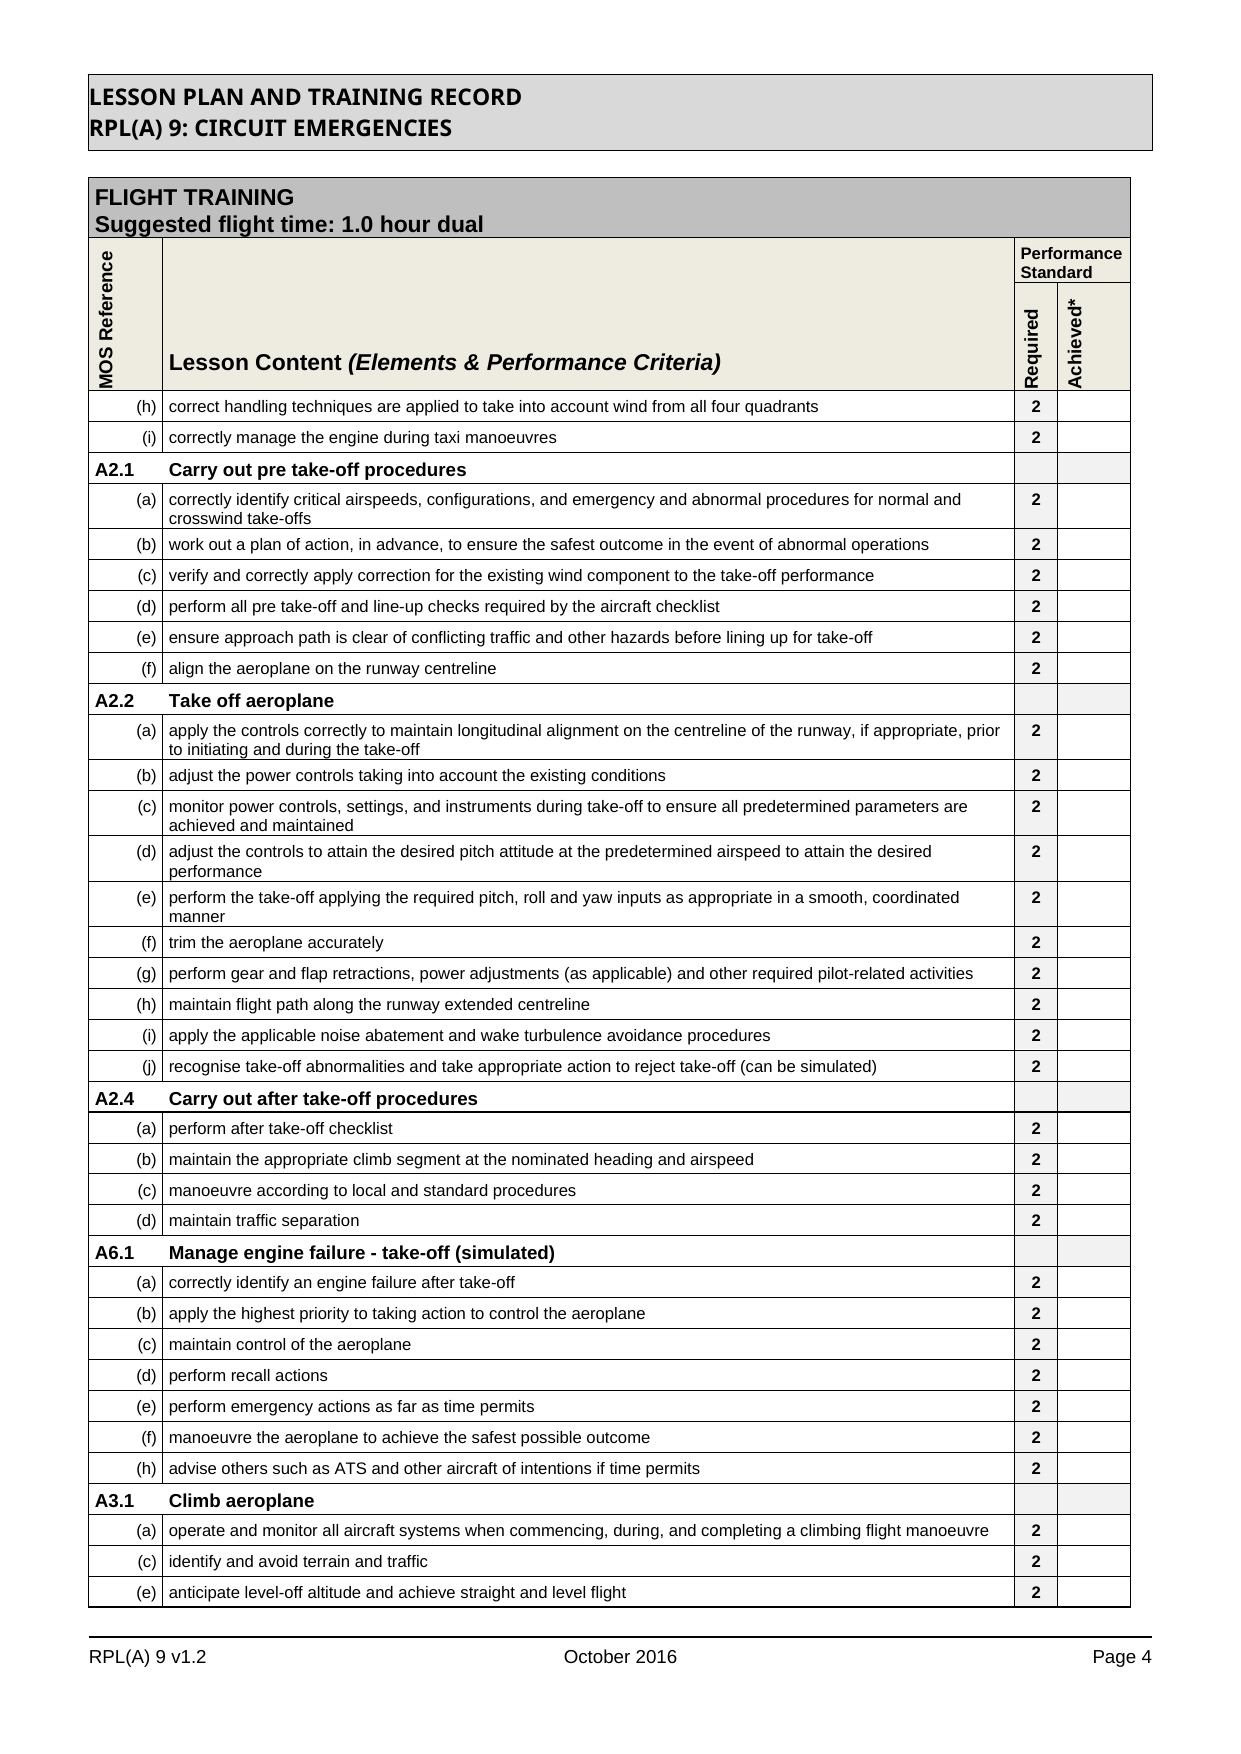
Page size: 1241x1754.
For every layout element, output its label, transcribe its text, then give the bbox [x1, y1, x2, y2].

table_cell perform the take-off applying the required pitch, roll and yaw inputs as appropriate in a smooth, coordinated manner [163, 882, 1014, 926]
table_cell 2 [1015, 1360, 1057, 1390]
table_cell 2 [1015, 484, 1057, 528]
table_cell [1015, 1484, 1057, 1514]
table_cell [1058, 453, 1130, 483]
table_cell [89, 1577, 162, 1606]
table_cell [89, 484, 162, 528]
table_cell verify and correctly apply correction for the existing wind component to the take-off performance [163, 560, 1014, 590]
table_cell [1058, 1298, 1130, 1328]
table_cell perform recall actions [163, 1360, 1014, 1390]
table_cell trim the aeroplane accurately [163, 927, 1014, 957]
table_cell [1058, 1236, 1130, 1266]
table_cell [1058, 1546, 1130, 1576]
table_cell 2 [1015, 1174, 1057, 1204]
table_cell 2 [1015, 1515, 1057, 1544]
table_cell 2 [1015, 1391, 1057, 1421]
table_cell [1058, 1422, 1130, 1452]
table_cell correct handling techniques are applied to take into account wind from all four quadrants [163, 391, 1014, 421]
table_cell [1058, 1577, 1130, 1606]
table_cell [1015, 453, 1057, 483]
table_cell Take off aeroplane [163, 684, 1014, 714]
table_cell 2 [1015, 653, 1057, 683]
table_cell [1058, 760, 1130, 790]
table_cell correctly identify an engine failure after take-off [163, 1267, 1014, 1297]
table_cell [1058, 422, 1130, 452]
table_cell [1058, 882, 1130, 926]
table_cell apply the highest priority to taking action to control the aeroplane [163, 1298, 1014, 1328]
table_cell perform after take-off checklist [163, 1113, 1014, 1142]
table_cell [1058, 1051, 1130, 1081]
table_cell 2 [1015, 1298, 1057, 1328]
table_cell [89, 1422, 162, 1452]
table_cell [1058, 653, 1130, 683]
table_cell [89, 836, 162, 881]
table_cell perform gear and flap retractions, power adjustments (as applicable) and other required pilot-related activities [163, 958, 1014, 988]
table_cell [89, 1360, 162, 1390]
table_cell [1015, 1236, 1057, 1266]
table_cell [1058, 1453, 1130, 1483]
table_cell [89, 1298, 162, 1328]
table_cell [1058, 1082, 1130, 1111]
table_cell A2.2 [89, 684, 162, 714]
table_cell 2 [1015, 715, 1057, 759]
table_cell Achieved* [1058, 283, 1130, 390]
table_cell 2 [1015, 1422, 1057, 1452]
table_cell 2 [1015, 422, 1057, 452]
table_cell [89, 1174, 162, 1204]
table_cell ensure approach path is clear of conflicting traffic and other hazards before lining up for take-off [163, 622, 1014, 652]
table_cell [89, 1515, 162, 1544]
table_cell 2 [1015, 1205, 1057, 1235]
table_cell [89, 1453, 162, 1483]
table_cell [89, 422, 162, 452]
table_cell maintain traffic separation [163, 1205, 1014, 1235]
table_cell operate and monitor all aircraft systems when commencing, during, and completing a climbing flight manoeuvre [163, 1515, 1014, 1544]
table_cell [1058, 591, 1130, 621]
table_cell 2 [1015, 958, 1057, 988]
table_cell [89, 715, 162, 759]
table_cell [89, 791, 162, 835]
table_cell monitor power controls, settings, and instruments during take-off to ensure all predetermined parameters are achieved and maintained [163, 791, 1014, 835]
table_cell 2 [1015, 1051, 1057, 1081]
table_cell [89, 653, 162, 683]
table_cell [1058, 791, 1130, 835]
table_cell [1015, 684, 1057, 714]
table_cell [1058, 958, 1130, 988]
table_cell [89, 529, 162, 559]
table_cell [89, 591, 162, 621]
table_cell Carry out after take-off procedures [163, 1082, 1014, 1111]
table_cell 2 [1015, 989, 1057, 1019]
table_cell A2.4 [89, 1082, 162, 1111]
table_cell MOS Reference [89, 238, 162, 390]
table_cell 2 [1015, 591, 1057, 621]
table_cell [89, 1144, 162, 1173]
table_cell [1015, 1082, 1057, 1111]
table_cell [89, 391, 162, 421]
table_cell 2 [1015, 1453, 1057, 1483]
table_cell 2 [1015, 1113, 1057, 1142]
table_cell [1058, 1174, 1130, 1204]
table_cell 2 [1015, 391, 1057, 421]
table_cell 2 [1015, 836, 1057, 881]
table_cell [1058, 1391, 1130, 1421]
table_cell [1058, 1267, 1130, 1297]
table_cell [89, 760, 162, 790]
table_cell Climb aeroplane [163, 1484, 1014, 1514]
table_cell 2 [1015, 529, 1057, 559]
table_cell [1058, 529, 1130, 559]
table_cell Manage engine failure - take-off (simulated) [163, 1236, 1014, 1266]
table_cell 2 [1015, 622, 1057, 652]
table_cell [89, 1391, 162, 1421]
table_cell [1058, 1113, 1130, 1142]
table_cell Lesson Content (Elements & Performance Criteria) [163, 238, 1014, 390]
table_cell [89, 1546, 162, 1576]
table_cell adjust the controls to attain the desired pitch attitude at the predetermined airspeed to attain the desired performance [163, 836, 1014, 881]
table_cell [89, 989, 162, 1019]
table_cell anticipate level-off altitude and achieve straight and level flight [163, 1577, 1014, 1606]
table_cell [1058, 1484, 1130, 1514]
table_cell [89, 1113, 162, 1142]
table_cell [1058, 622, 1130, 652]
table_cell [89, 560, 162, 590]
table_cell identify and avoid terrain and traffic [163, 1546, 1014, 1576]
table_cell 2 [1015, 760, 1057, 790]
table_cell A3.1 [89, 1484, 162, 1514]
table_cell Carry out pre take-off procedures [163, 453, 1014, 483]
table_cell perform all pre take-off and line-up checks required by the aircraft checklist [163, 591, 1014, 621]
table_cell work out a plan of action, in advance, to ensure the safest outcome in the event of abnormal operations [163, 529, 1014, 559]
table_cell [89, 1329, 162, 1359]
table_cell [89, 1020, 162, 1049]
table_cell maintain the appropriate climb segment at the nominated heading and airspeed [163, 1144, 1014, 1173]
table_cell 2 [1015, 927, 1057, 957]
table_cell [1058, 715, 1130, 759]
table_cell [89, 622, 162, 652]
table_cell align the aeroplane on the runway centreline [163, 653, 1014, 683]
table_cell [89, 1267, 162, 1297]
table_cell [1058, 989, 1130, 1019]
table_cell manoeuvre the aeroplane to achieve the safest possible outcome [163, 1422, 1014, 1452]
table_cell [1058, 1144, 1130, 1173]
table_cell [89, 1205, 162, 1235]
table_cell [1058, 1360, 1130, 1390]
table_cell [1058, 391, 1130, 421]
table_cell manoeuvre according to local and standard procedures [163, 1174, 1014, 1204]
table_cell 2 [1015, 1546, 1057, 1576]
table_cell [1058, 927, 1130, 957]
table_cell apply the applicable noise abatement and wake turbulence avoidance procedures [163, 1020, 1014, 1049]
table_cell Performance Standard [1015, 238, 1130, 282]
table_cell apply the controls correctly to maintain longitudinal alignment on the centreline of the runway, if appropriate, prior to initiating and during the take-off [163, 715, 1014, 759]
table_cell maintain flight path along the runway extended centreline [163, 989, 1014, 1019]
table_cell 2 [1015, 1329, 1057, 1359]
table_cell A6.1 [89, 1236, 162, 1266]
table_cell A2.1 [89, 453, 162, 483]
table_cell [89, 1051, 162, 1081]
table_cell adjust the power controls taking into account the existing conditions [163, 760, 1014, 790]
table_cell correctly identify critical airspeeds, configurations, and emergency and abnormal procedures for normal and crosswind take-offs [163, 484, 1014, 528]
table_cell [89, 958, 162, 988]
table_cell 2 [1015, 1144, 1057, 1173]
table_cell 2 [1015, 882, 1057, 926]
table_cell recognise take-off abnormalities and take appropriate action to reject take-off (can be simulated) [163, 1051, 1014, 1081]
table_cell [89, 882, 162, 926]
table_cell [1058, 836, 1130, 881]
table_cell [1058, 1205, 1130, 1235]
table_header FLIGHT TRAINING Suggested flight time: 1.0 hour dual [89, 178, 1130, 237]
table_cell [1058, 684, 1130, 714]
table_cell [1058, 1020, 1130, 1049]
table_cell [1058, 1329, 1130, 1359]
table_cell [1058, 484, 1130, 528]
table_cell maintain control of the aeroplane [163, 1329, 1014, 1359]
table_cell 2 [1015, 791, 1057, 835]
table_cell [89, 927, 162, 957]
table_cell 2 [1015, 560, 1057, 590]
table_cell advise others such as ATS and other aircraft of intentions if time permits [163, 1453, 1014, 1483]
table_cell 2 [1015, 1267, 1057, 1297]
table_cell perform emergency actions as far as time permits [163, 1391, 1014, 1421]
table_cell 2 [1015, 1577, 1057, 1606]
table_cell [1058, 1515, 1130, 1544]
table_cell correctly manage the engine during taxi manoeuvres [163, 422, 1014, 452]
table_cell 2 [1015, 1020, 1057, 1049]
table_cell Required [1015, 283, 1057, 390]
table_cell [1058, 560, 1130, 590]
